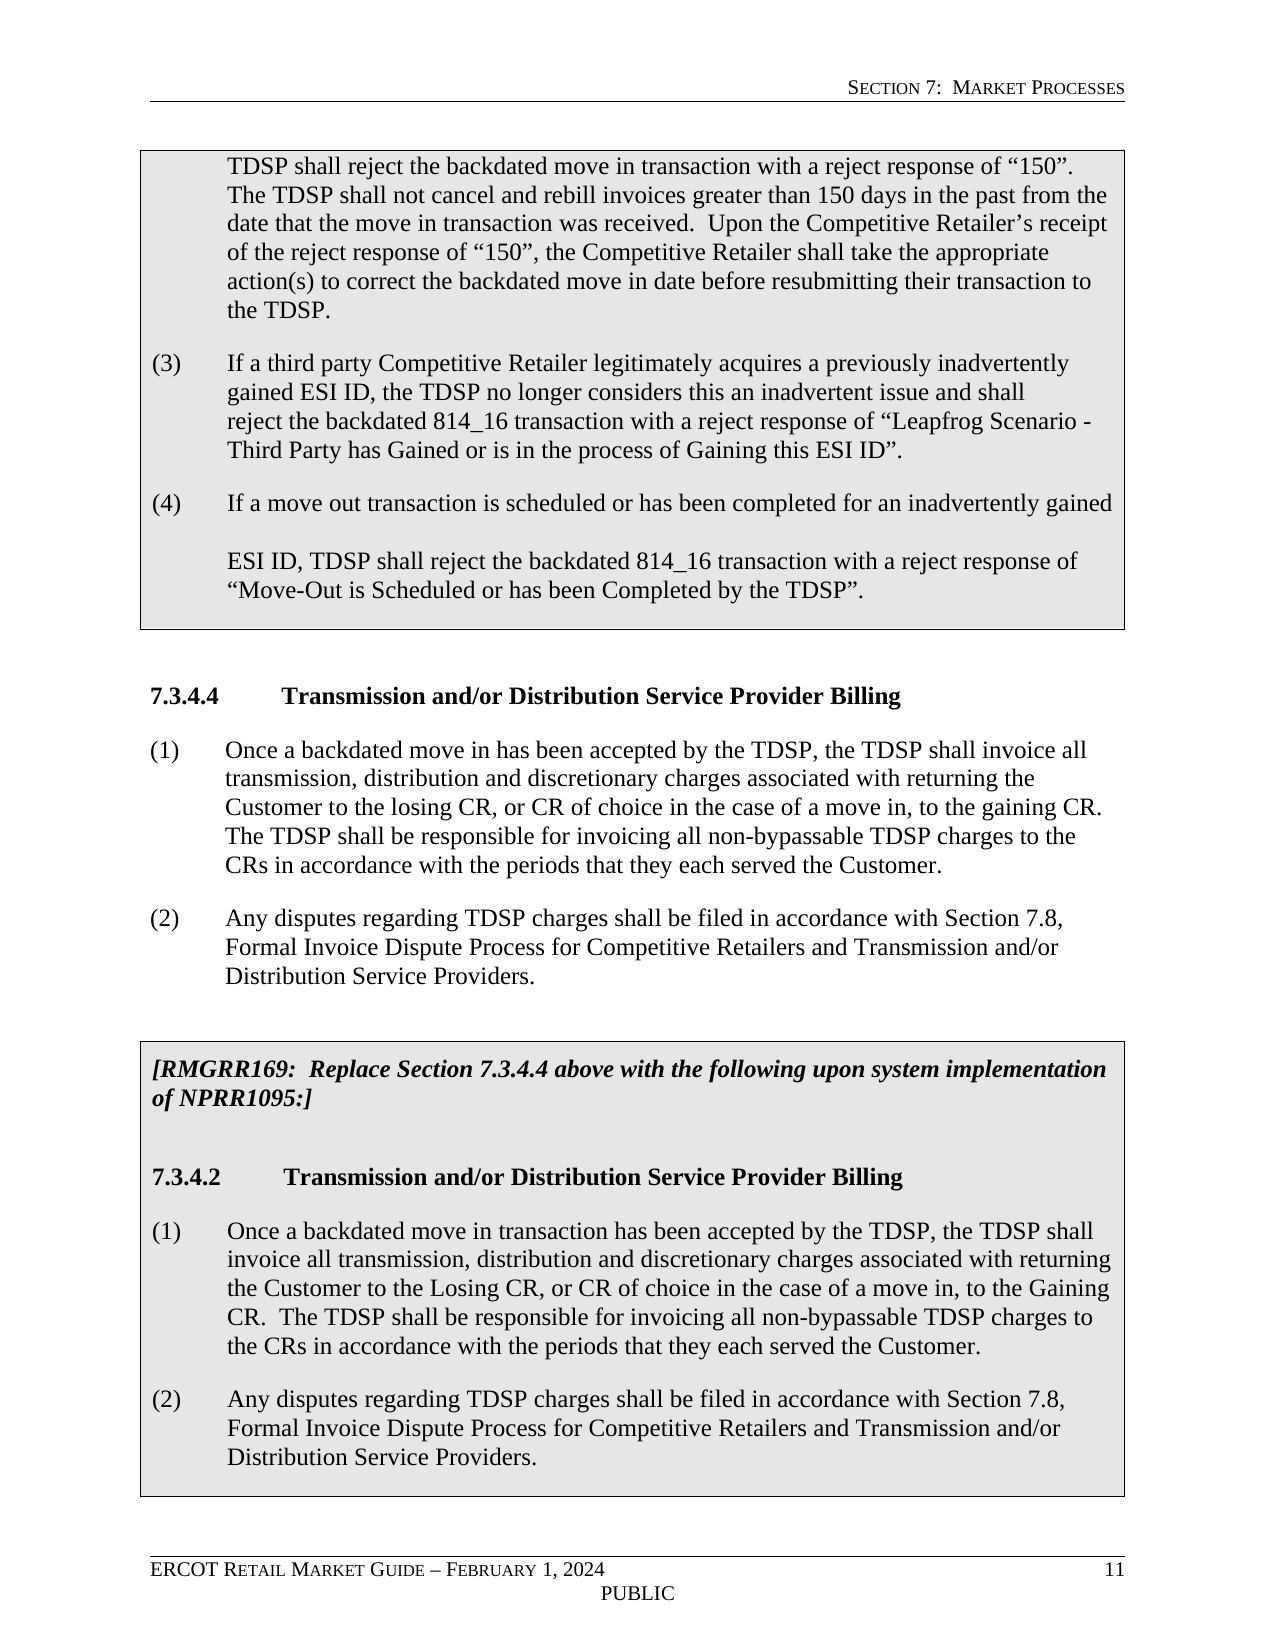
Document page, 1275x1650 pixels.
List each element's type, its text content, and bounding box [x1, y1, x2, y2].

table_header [141, 151, 1124, 628]
text (1) Once a backdated move in has been accepted by the TDSP, the TDSP shall invoice all transmission, distribution and discretionary charges associated with returning the Customer to the losing CR, or CR of choice in the case of a move in, to the gaining CR. The TDSP shall be responsible for invoicing all non-bypassable TDSP charges to the CRs in accordance with the periods that they each served the Customer. [150, 735, 1125, 878]
table_header [RMGRR169: Replace Section 7.3.4.4 above with the following upon system implementation of NPRR1095:] 7.3.4.2 Transmission and/or Distribution Service Provider Billing (1) Once a backdated move in transaction has been accepted by the TDSP, the TDSP shall invoice all transmission, distribution and discretionary charges associated with returning the Customer to the Losing CR, or CR of choice in the case of a move in, to the Gaining CR. The TDSP shall be responsible for invoicing all non-bypassable TDSP charges to the CRs in accordance with the periods that they each served the Customer. (2) Any disputes regarding TDSP charges shall be filed in accordance with Section 7.8, Formal Invoice Dispute Process for Competitive Retailers and Transmission and/or Distribution Service Providers. [141, 1042, 1124, 1496]
text 7.3.4.4 Transmission and/or Distribution Service Provider Billing [150, 681, 1125, 710]
text (2) Any disputes regarding TDSP charges shall be filed in accordance with Section 7.8, Formal Invoice Dispute Process for Competitive Retailers and Transmission and/or Distribution Service Providers. [150, 903, 1125, 990]
